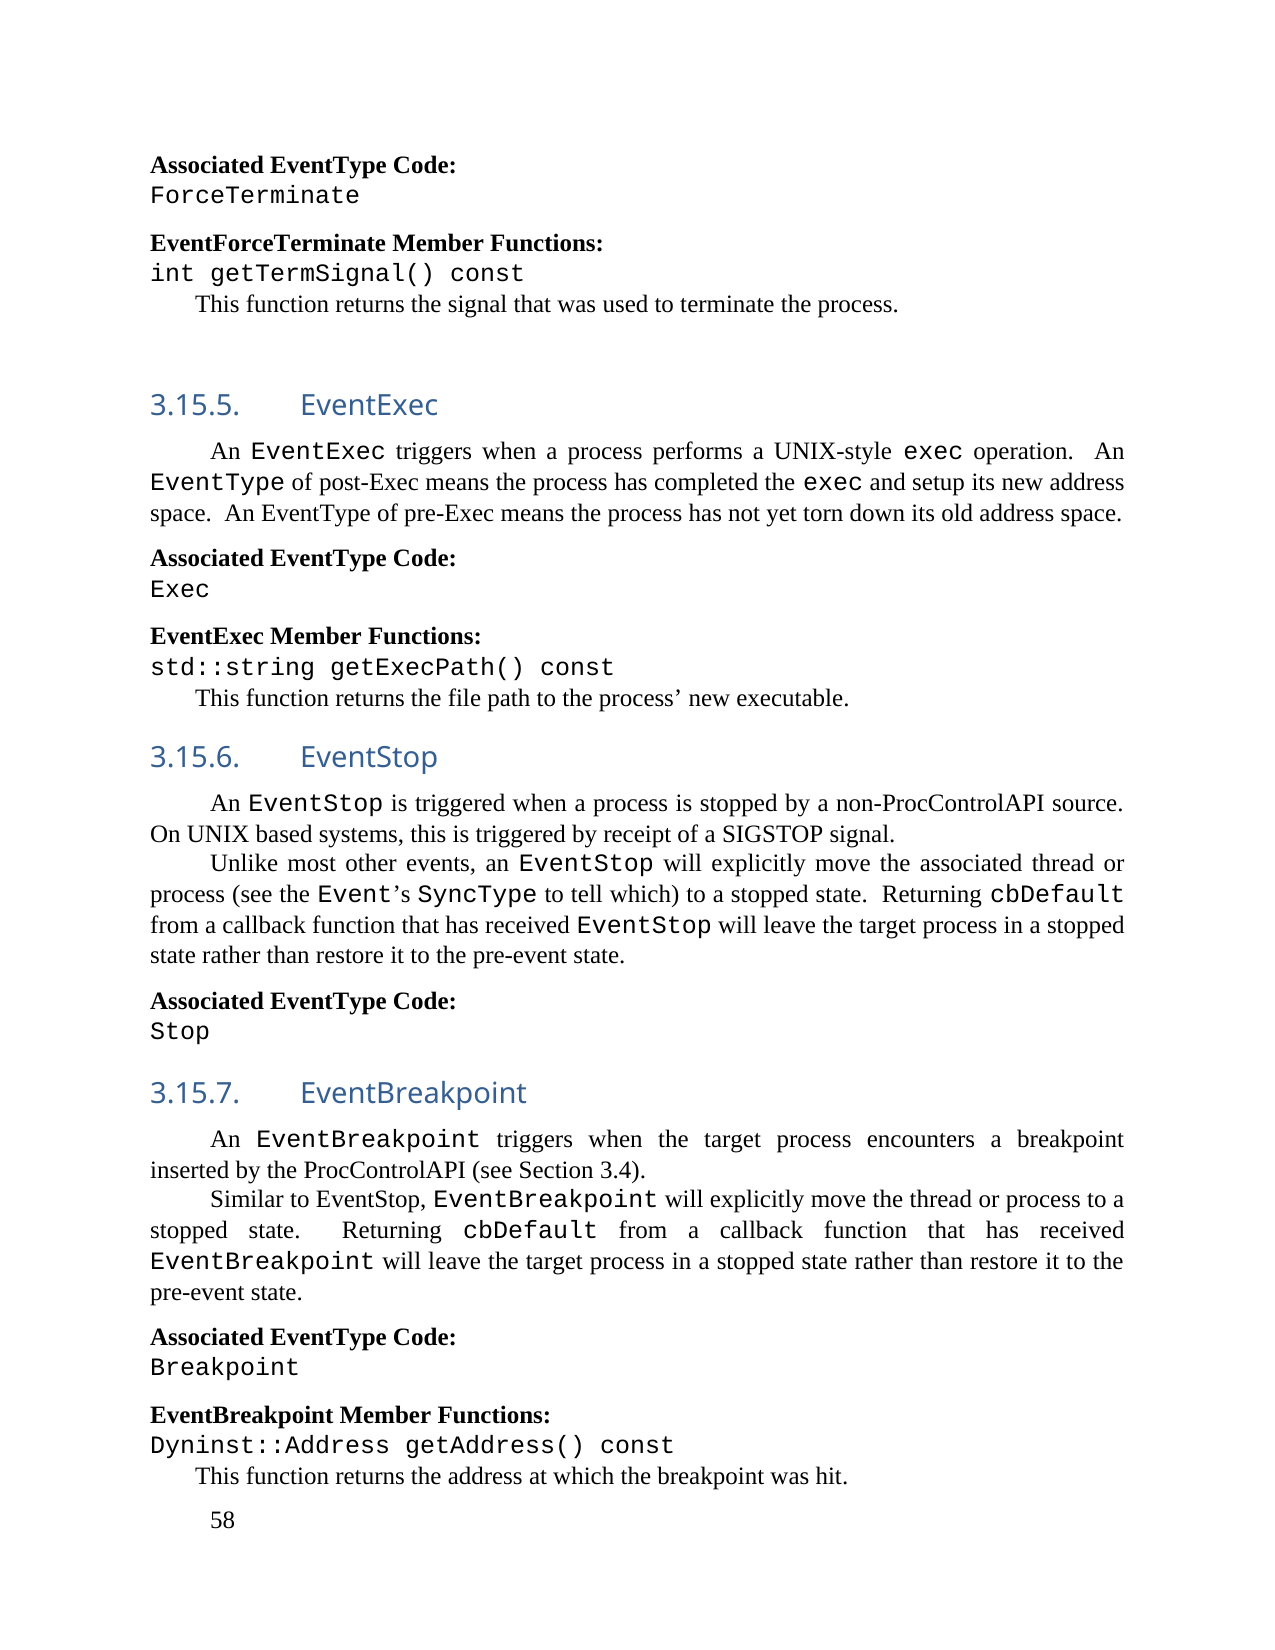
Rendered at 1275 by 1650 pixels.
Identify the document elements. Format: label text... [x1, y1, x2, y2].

text Exec [150, 576, 1125, 605]
text Dyninst::Address getAddress() const [150, 1433, 1125, 1461]
text This function returns the signal that was used to terminate the process. [195, 289, 1125, 318]
text Breakpoint [150, 1355, 1125, 1383]
subtitle EventBreakpoint [150, 1072, 1125, 1112]
text Similar to EventStop, EventBreakpoint will explicitly move the thread or process to a stopped state. Returning cbDefault from a callback function that has received EventBreakpoint will leave the target process in a stopped state rather than restore it to the pre-event state. [150, 1184, 1125, 1305]
subtitle EventExec Member Functions: [150, 621, 1125, 650]
subtitle Associated EventType Code: [150, 543, 1125, 572]
text std::string getExecPath() const [150, 654, 1125, 683]
text An EventBreakpoint triggers when the target process encounters a breakpoint inserted by the ProcControlAPI (see Section 3.4). [150, 1124, 1125, 1184]
text ForceTerminate [150, 183, 1125, 211]
text This function returns the file path to the process’ new executable. [195, 683, 1125, 711]
subtitle EventStop [150, 736, 1125, 776]
subtitle EventExec [150, 384, 1125, 424]
text Unlike most other events, an EventStop will explicitly move the associated thread or process (see the Event’s SyncType to tell which) to a stopped state. Returning cbDefault from a callback function that has received EventStop will leave the target process in a stopped state rather than restore it to the pre-event state. [150, 848, 1125, 969]
text An EventExec triggers when a process performs a UNIX-style exec operation. An EventType of post-Exec means the process has completed the exec and setup its new address space. An EventType of pre-Exec means the process has not yet torn down its old address space. [150, 436, 1125, 527]
text Stop [150, 1019, 1125, 1047]
subtitle Associated EventType Code: [150, 986, 1125, 1015]
subtitle Associated EventType Code: [150, 1322, 1125, 1351]
text int getTermSignal() const [150, 261, 1125, 289]
subtitle Associated EventType Code: [150, 150, 1125, 179]
subtitle EventForceTerminate Member Functions: [150, 228, 1125, 257]
text An EventStop is triggered when a process is stopped by a non-ProcControlAPI source. On UNIX based systems, this is triggered by receipt of a SIGSTOP signal. [150, 788, 1125, 848]
subtitle EventBreakpoint Member Functions: [150, 1400, 1125, 1429]
text This function returns the address at which the breakpoint was hit. [195, 1461, 1125, 1490]
